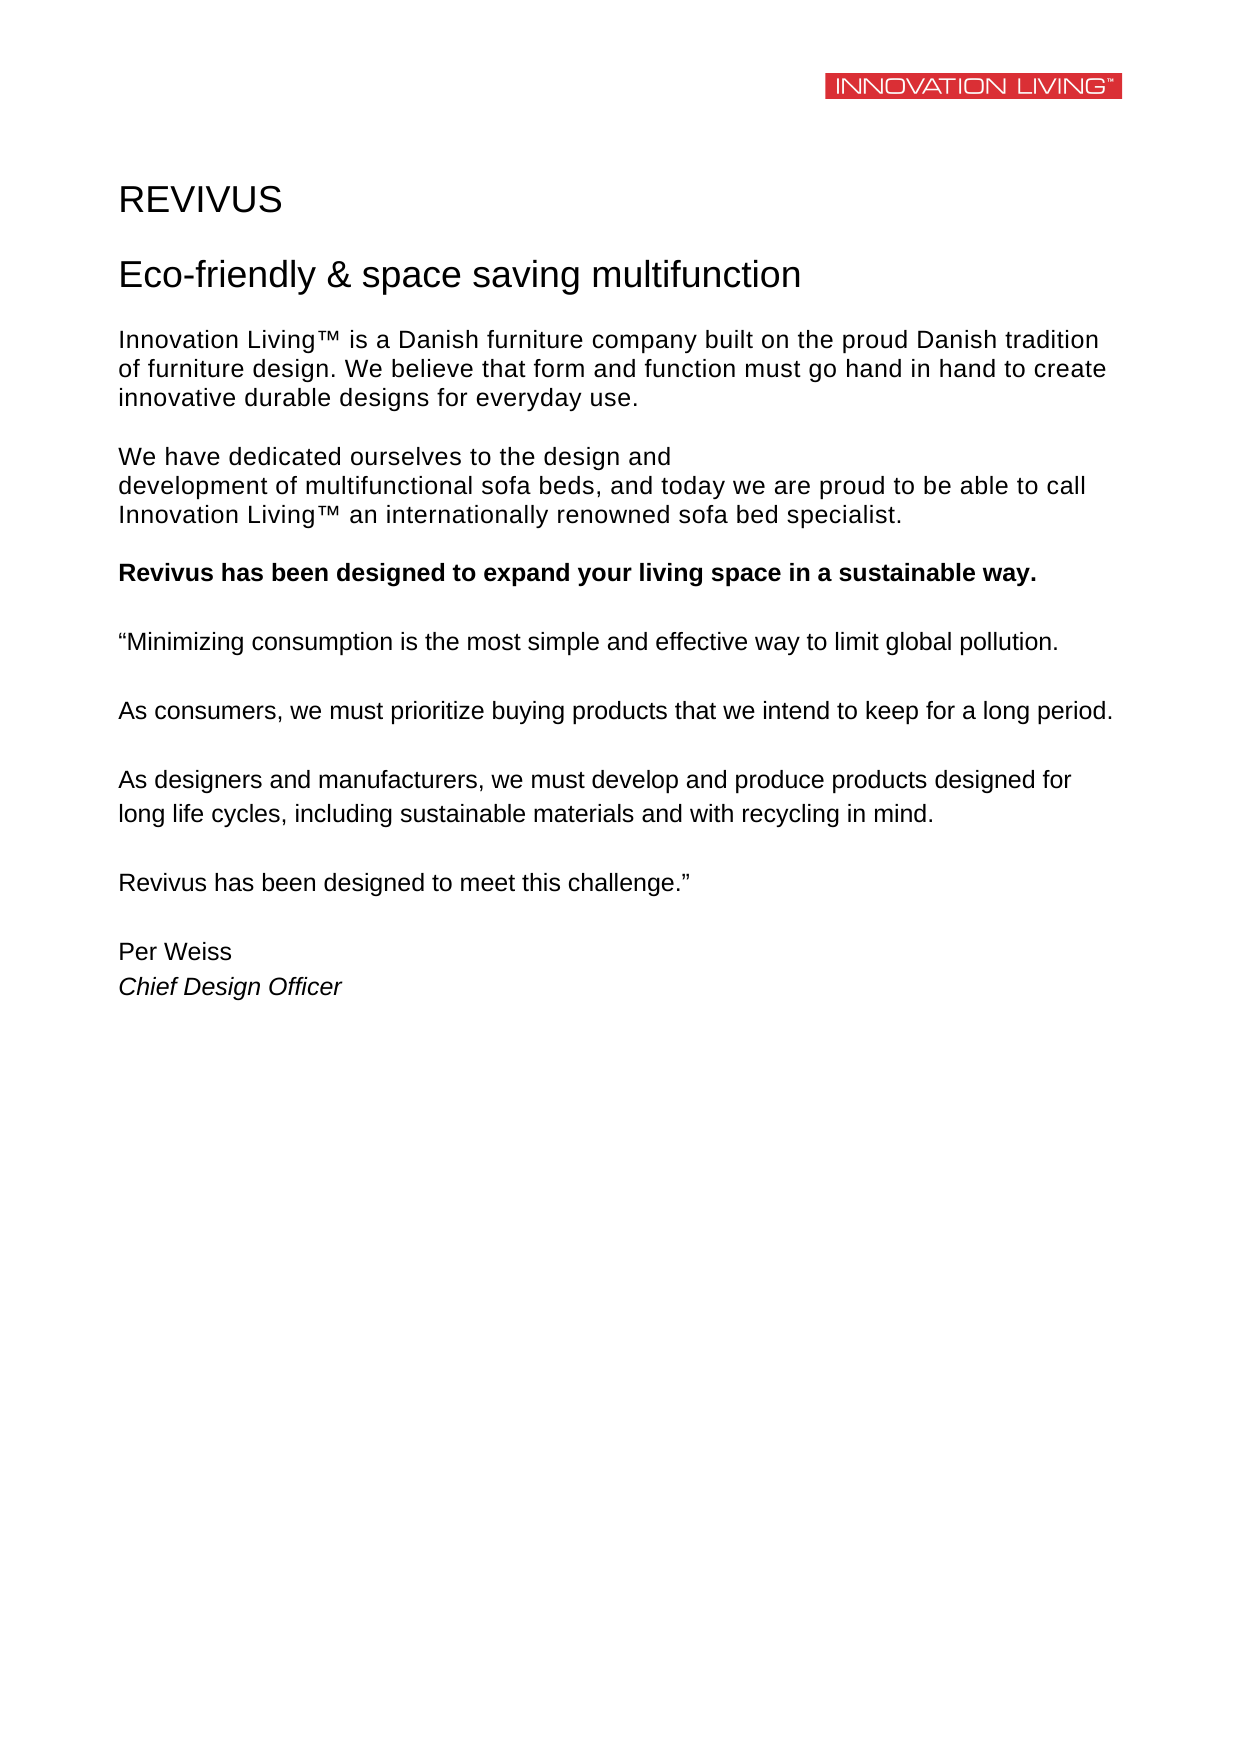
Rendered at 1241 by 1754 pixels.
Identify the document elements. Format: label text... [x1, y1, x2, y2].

text As designers and manufacturers, we must develop and produce products designed for long life cycles, including sustainable materials and with recycling in mind. [118, 765, 1122, 828]
text We have dedicated ourselves to the design and [118, 441, 1122, 470]
text Per Weiss [118, 937, 1122, 966]
text development of multifunctional sofa beds, and today we are proud to be able to call Innovation Living™ an internationally renowned sofa bed specialist. [118, 470, 1122, 529]
text Revivus has been designed to expand your living space in a sustainable way. [118, 558, 1122, 587]
text “Minimizing consumption is the most simple and effective way to limit global pollution. [118, 627, 1122, 656]
text REVIVUS [118, 177, 1122, 220]
text As consumers, we must prioritize buying products that we intend to keep for a long period. [118, 696, 1122, 724]
text Revivus has been designed to meet this challenge.” [118, 868, 1122, 897]
picture [825, 73, 1123, 99]
text Innovation Living™ is a Danish furniture company built on the proud Danish tradition of furniture design. We believe that form and function must go hand in hand to create innovative durable designs for everyday use. [118, 324, 1122, 412]
text Eco-friendly & space saving multifunction [118, 220, 1122, 295]
text Chief Design Officer [118, 972, 1122, 1000]
